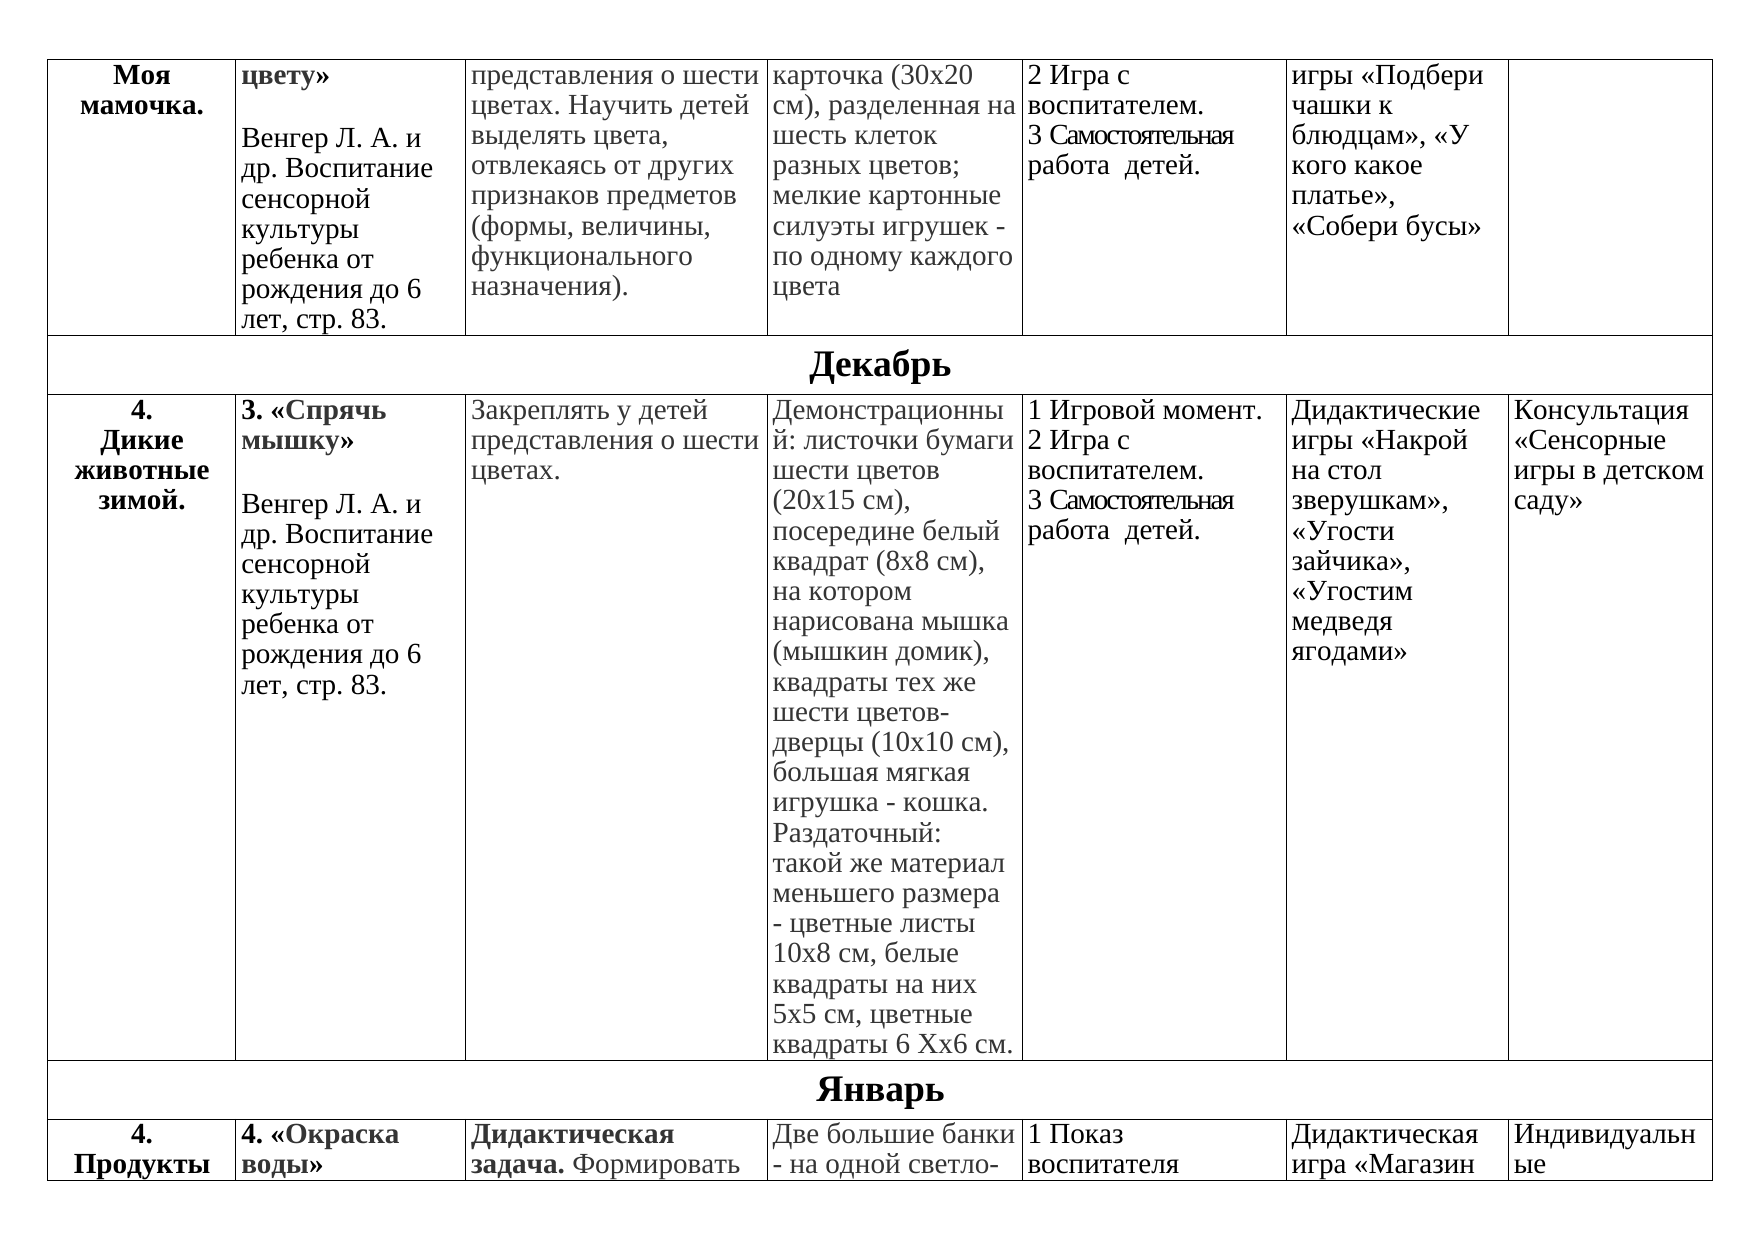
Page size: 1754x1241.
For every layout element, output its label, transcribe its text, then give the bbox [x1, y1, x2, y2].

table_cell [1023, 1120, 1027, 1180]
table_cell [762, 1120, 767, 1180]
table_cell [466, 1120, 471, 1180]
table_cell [48, 1120, 235, 1180]
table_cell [1287, 60, 1508, 335]
table_cell [1509, 60, 1712, 335]
table_cell Консультация «Сенсорные игры в детском саду» [1509, 395, 1712, 1060]
table_cell 4. Дикие животные зимой. [48, 395, 235, 1060]
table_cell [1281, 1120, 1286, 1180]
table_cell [1287, 1120, 1508, 1180]
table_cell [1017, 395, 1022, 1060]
table_cell 4. Моя мамочка. [48, 60, 235, 335]
table_cell 3. «Спрячь мышку» Венгер Л. А. и др. Воспитание сенсорной культуры ребенка от рождения до 6 лет, стр. 83. [236, 395, 465, 1060]
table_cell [1509, 1120, 1712, 1180]
table_cell Закреплять у детей представления о шести цветах. [466, 395, 767, 1060]
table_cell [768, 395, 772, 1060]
table_cell Дидактические игры «Накрой на стол зверушкам», «Угости зайчика», «Угостим медведя ягодами» [1287, 395, 1508, 1060]
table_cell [768, 60, 1022, 335]
table_cell Январь [48, 1061, 1712, 1119]
table_cell Декабрь [48, 336, 1712, 394]
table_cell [466, 60, 767, 335]
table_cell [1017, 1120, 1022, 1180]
table_cell 1 Игровой момент. 2 Игра с воспитателем. 3 Самостоятельная работа детей. [1023, 395, 1286, 1060]
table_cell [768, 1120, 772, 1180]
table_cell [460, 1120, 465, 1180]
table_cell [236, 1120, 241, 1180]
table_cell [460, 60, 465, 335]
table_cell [1023, 60, 1286, 335]
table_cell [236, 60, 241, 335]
